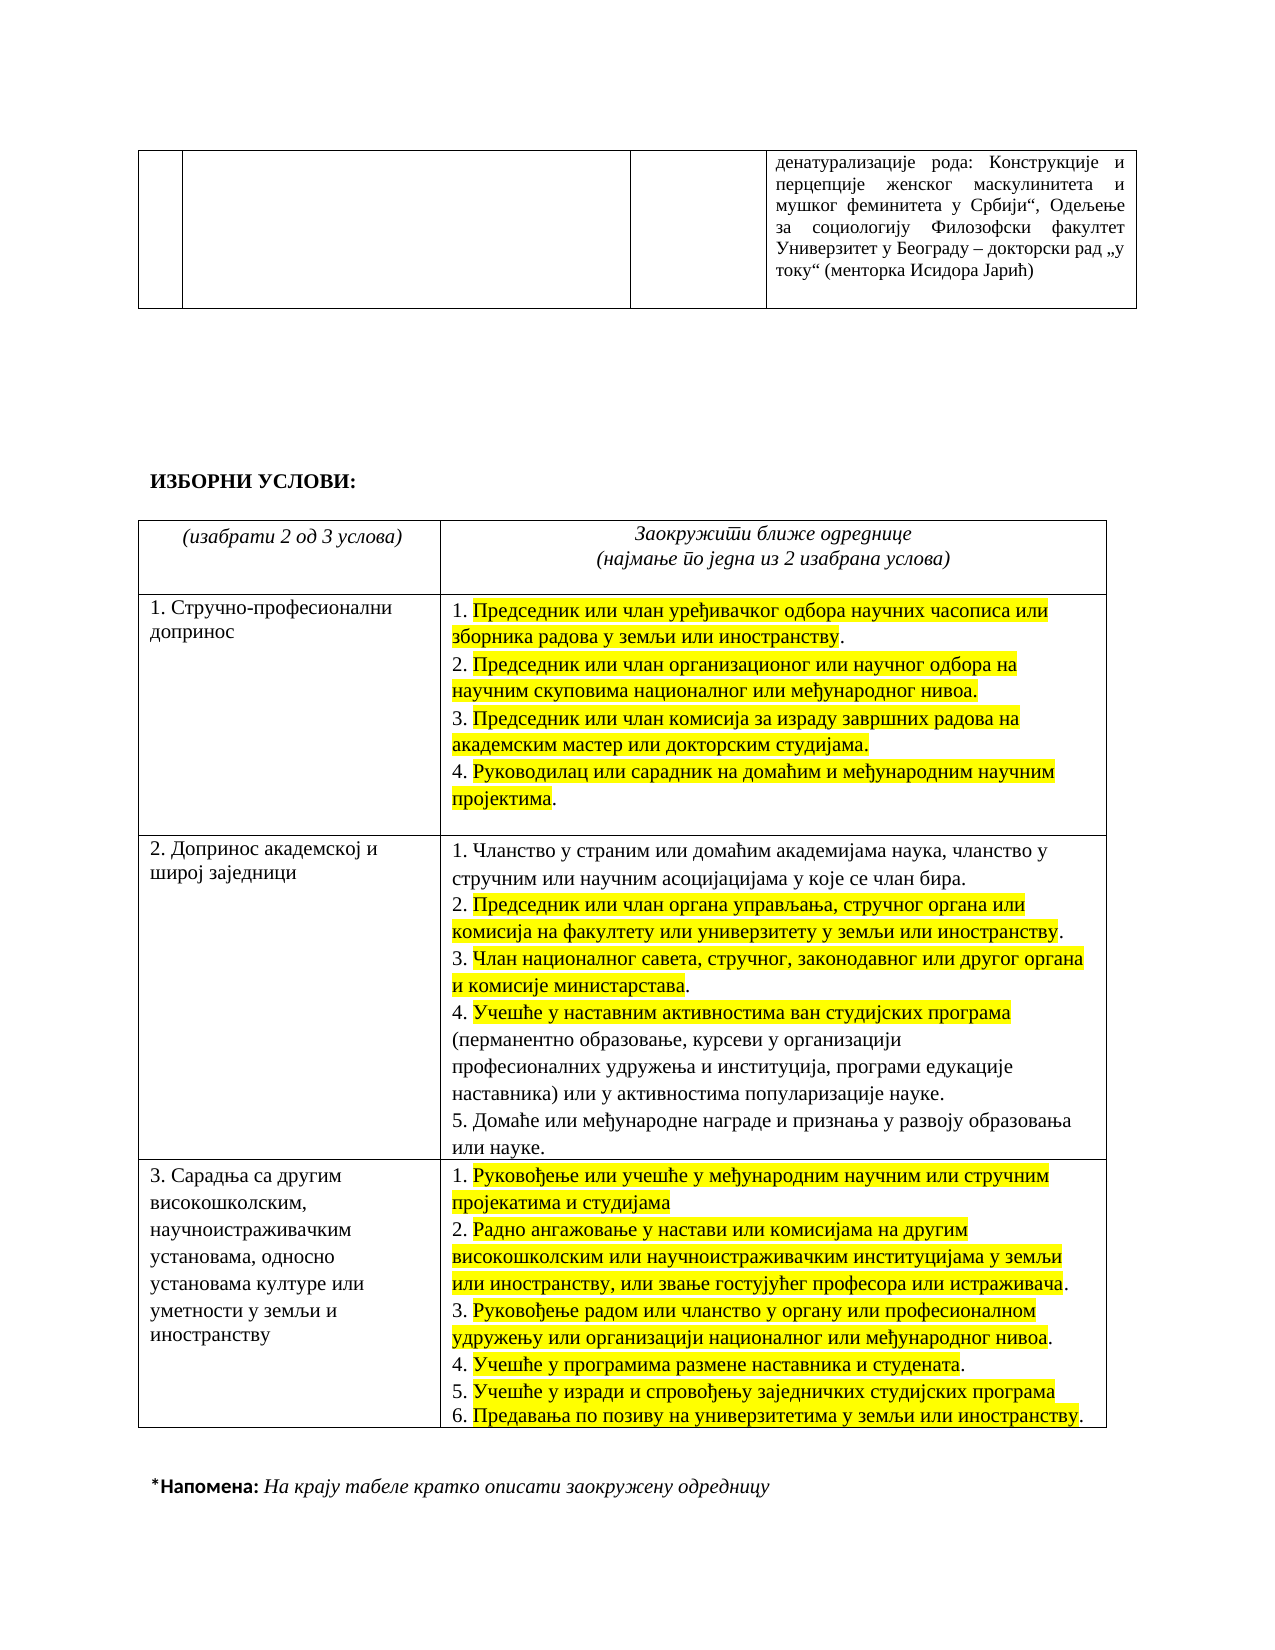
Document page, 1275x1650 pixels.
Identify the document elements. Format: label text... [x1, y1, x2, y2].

table_header Заокружити ближе одреднице (најмање пo једна из 2 изабрана услова) [441, 521, 1106, 593]
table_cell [183, 151, 630, 307]
table_cell 24 [139, 151, 182, 307]
table_cell 3. Сарадња са другим високошколским, научноистраживачким установама, односно установама културе или уметности у земљи и иностранству [139, 1160, 440, 1427]
text *Напомена: На крају табеле кратко описати заокружену одредницу [150, 1472, 1125, 1499]
table_header (изабрати 2 од 3 услова) [139, 521, 440, 593]
table_cell 3 [631, 151, 766, 307]
text ИЗБОРНИ УСЛОВИ: [150, 466, 1125, 493]
table_cell 1. Руковођење или учешће у међународним научним или стручним пројекатима и студијама 2. Радно ангажовање у настави или комисијама на другим високошколским или научноистраживачким институцијама у земљи или иностранству, или звање гостујућег професора или истраживача. 3. Руковођење радом или чланство у органу или професионалном удружењу или организацији националног или међународног нивоа. 4. Учешће у програмима размене наставника и студената. 5. Учешће у изради и спровођењу заједничких студијских програма 6. Предавања по позиву на универзитетима у земљи или иностранству. [441, 1160, 1106, 1427]
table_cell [767, 151, 1136, 307]
table_cell 2. Допринос академској и широј заједници [139, 836, 440, 1159]
table_cell 1. Чланство у страним или домаћим академијама наука, чланство у стручним или научним асоцијацијама у које се члан бира. 2. Председник или члан органа управљања, стручног органа или комисија на факултету или универзитету у земљи или иностранству. 3. Члан националног савета, стручног, законодавног или другог органа и комисије министарстава. 4. Учешће у наставним активностима ван студијских програма (перманентно образовање, курсеви у организацији професионалних удружења и институција, програми едукације наставника) или у активностима популаризације науке. 5. Домаће или међународне награде и признања у развоју образовања или науке. [441, 836, 1106, 1159]
table_cell 1. Стручно-професионални допринос [139, 595, 440, 834]
table_cell 1. Председник или члан уређивачког одбора научних часописа или зборника радова у земљи или иностранству. 2. Председник или члан организационог или научног одбора на научним скуповима националног или међународног нивоа. 3. Председник или члан комисија за израду завршних радова на академским мастер или докторским студијама. 4. Руководилац или сарадник на домаћим и међународним научним пројектима. [441, 595, 1106, 834]
